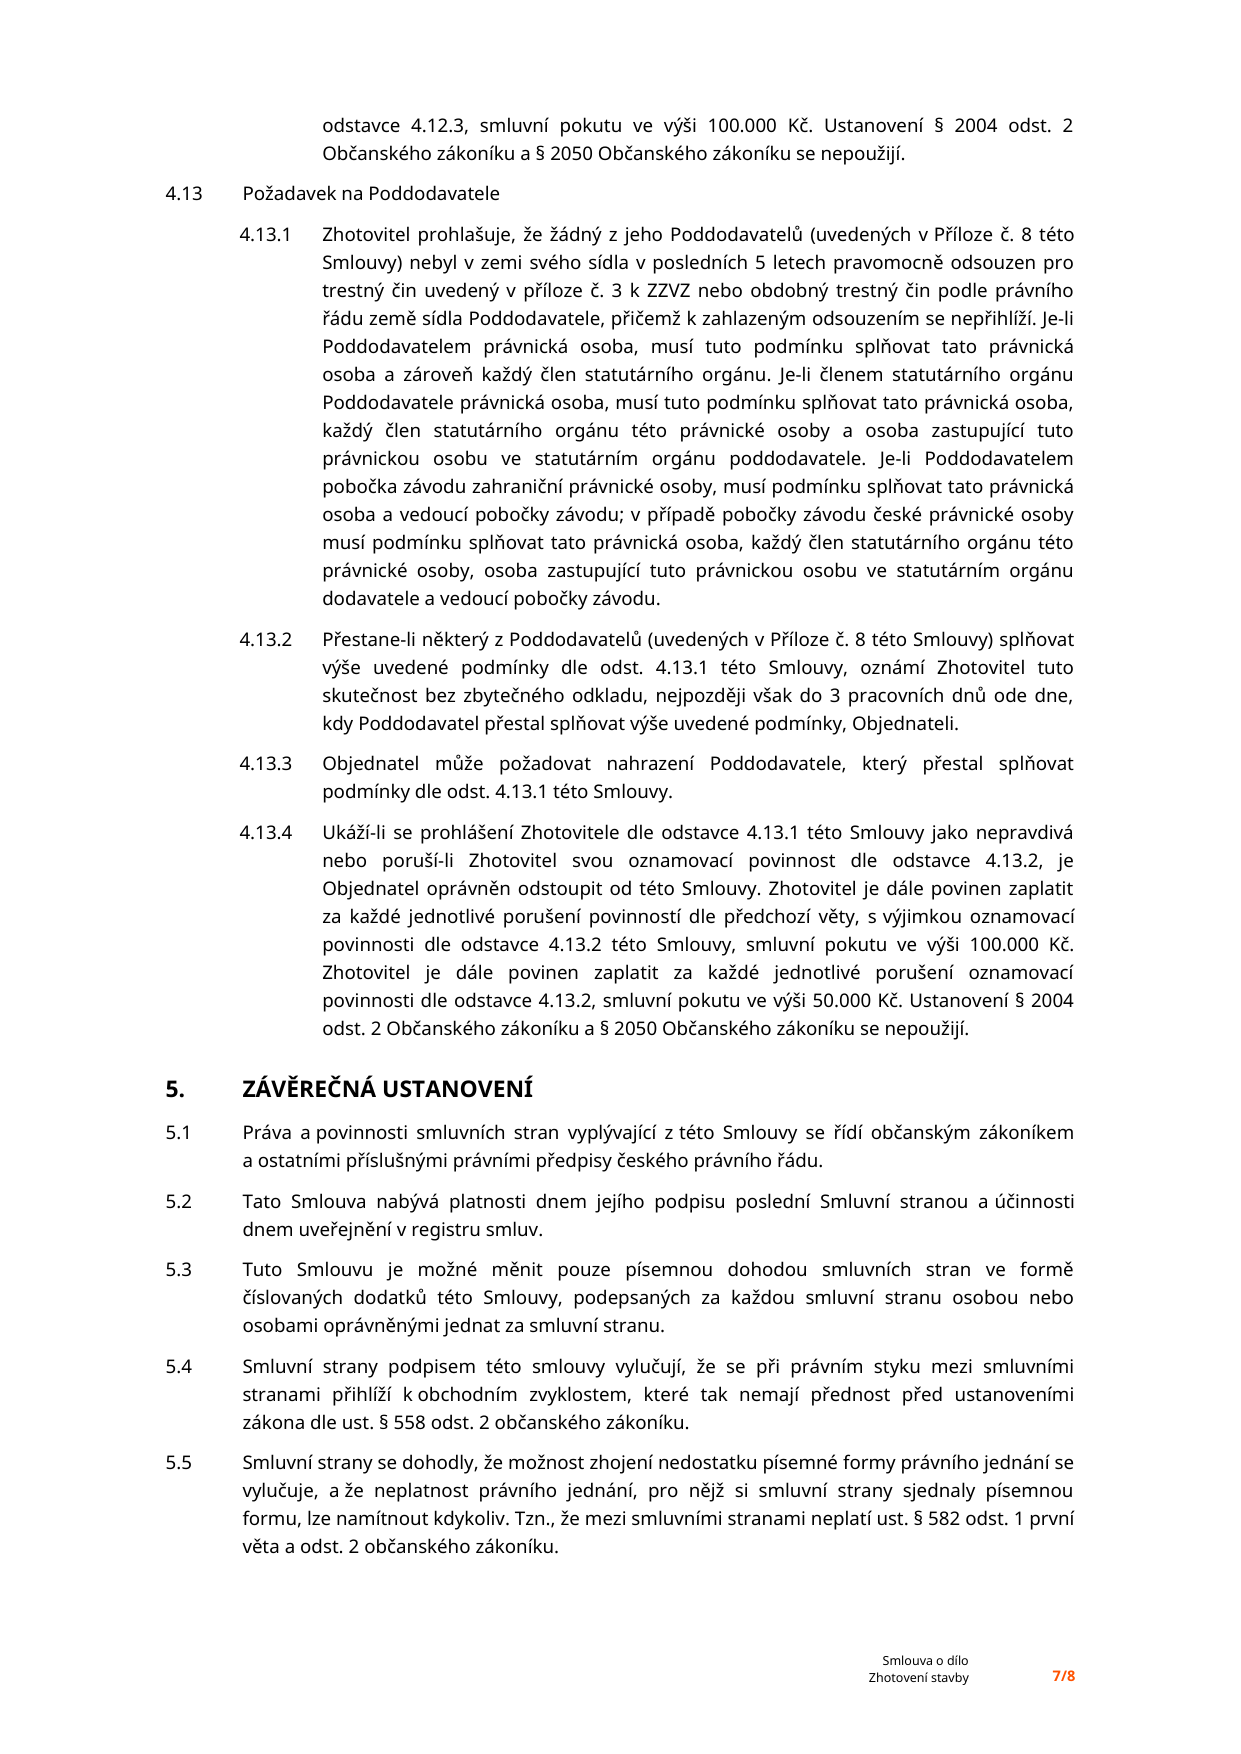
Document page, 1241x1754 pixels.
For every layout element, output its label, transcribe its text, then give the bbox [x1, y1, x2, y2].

text Požadavek na Poddodavatele [165, 181, 1075, 206]
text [239, 112, 1075, 166]
text Objednatel může požadovat nahrazení Poddodavatele, který přestal splňovat podmínky dle odst. 4.13.1 této Smlouvy. [239, 751, 1075, 804]
text Tato Smlouva nabývá platnosti dnem jejího podpisu poslední Smluvní stranou a účinnosti dnem uveřejnění v registru smluv. [165, 1188, 1075, 1241]
text Smluvní strany se dohodly, že možnost zhojení nedostatku písemné formy právního jednání se vylučuje, a že neplatnost právního jednání, pro nějž si smluvní strany sjednaly písemnou formu, lze namítnout kdykoliv. Tzn., že mezi smluvními stranami neplatí ust. § 582 odst. 1 první věta a odst. 2 občanského zákoníku. [165, 1449, 1075, 1559]
text Ukáží-li se prohlášení Zhotovitele dle odstavce 4.13.1 této Smlouvy jako nepravdivá nebo poruší-li Zhotovitel svou oznamovací povinnost dle odstavce 4.13.2, je Objednatel oprávněn odstoupit od této Smlouvy. Zhotovitel je dále povinen zaplatit za každé jednotlivé porušení povinností dle předchozí věty, s výjimkou oznamovací povinnosti dle odstavce 4.13.2 této Smlouvy, smluvní pokutu ve výši 100.000 Kč. Zhotovitel je dále povinen zaplatit za každé jednotlivé porušení oznamovací povinnosti dle odstavce 4.13.2, smluvní pokutu ve výši 50.000 Kč. Ustanovení § 2004 odst. 2 Občanského zákoníku a § 2050 Občanského zákoníku se nepoužijí. [239, 819, 1075, 1041]
text ZÁVĚREČNÁ USTANOVENÍ [165, 1072, 1075, 1104]
text Přestane-li některý z Poddodavatelů (uvedených v Příloze č. 8 této Smlouvy) splňovat výše uvedené podmínky dle odst. 4.13.1 této Smlouvy, oznámí Zhotovitel tuto skutečnost bez zbytečného odkladu, nejpozději však do 3 pracovních dnů ode dne, kdy Poddodavatel přestal splňovat výše uvedené podmínky, Objednateli. [239, 626, 1075, 736]
text Zhotovitel prohlašuje, že žádný z jeho Poddodavatelů (uvedených v Příloze č. 8 této Smlouvy) nebyl v zemi svého sídla v posledních 5 letech pravomocně odsouzen pro trestný čin uvedený v příloze č. 3 k ZZVZ nebo obdobný trestný čin podle právního řádu země sídla Poddodavatele, přičemž k zahlazeným odsouzením se nepřihlíží. Je-li Poddodavatelem právnická osoba, musí tuto podmínku splňovat tato právnická osoba a zároveň každý člen statutárního orgánu. Je-li členem statutárního orgánu Poddodavatele právnická osoba, musí tuto podmínku splňovat tato právnická osoba, každý člen statutárního orgánu této právnické osoby a osoba zastupující tuto právnickou osobu ve statutárním orgánu poddodavatele. Je-li Poddodavatelem pobočka závodu zahraniční právnické osoby, musí podmínku splňovat tato právnická osoba a vedoucí pobočky závodu; v případě pobočky závodu české právnické osoby musí podmínku splňovat tato právnická osoba, každý člen statutárního orgánu této právnické osoby, osoba zastupující tuto právnickou osobu ve statutárním orgánu dodavatele a vedoucí pobočky závodu. [239, 221, 1075, 611]
text Práva a povinnosti smluvních stran vyplývající z této Smlouvy se řídí občanským zákoníkem a ostatními příslušnými právními předpisy českého právního řádu. [165, 1119, 1075, 1173]
text Tuto Smlouvu je možné měnit pouze písemnou dohodou smluvních stran ve formě číslovaných dodatků této Smlouvy, podepsaných za každou smluvní stranu osobou nebo osobami oprávněnými jednat za smluvní stranu. [165, 1256, 1075, 1338]
text Smluvní strany podpisem této smlouvy vylučují, že se při právním styku mezi smluvními stranami přihlíží k obchodním zvyklostem, které tak nemají přednost před ustanoveními zákona dle ust. § 558 odst. 2 občanského zákoníku. [165, 1353, 1075, 1434]
